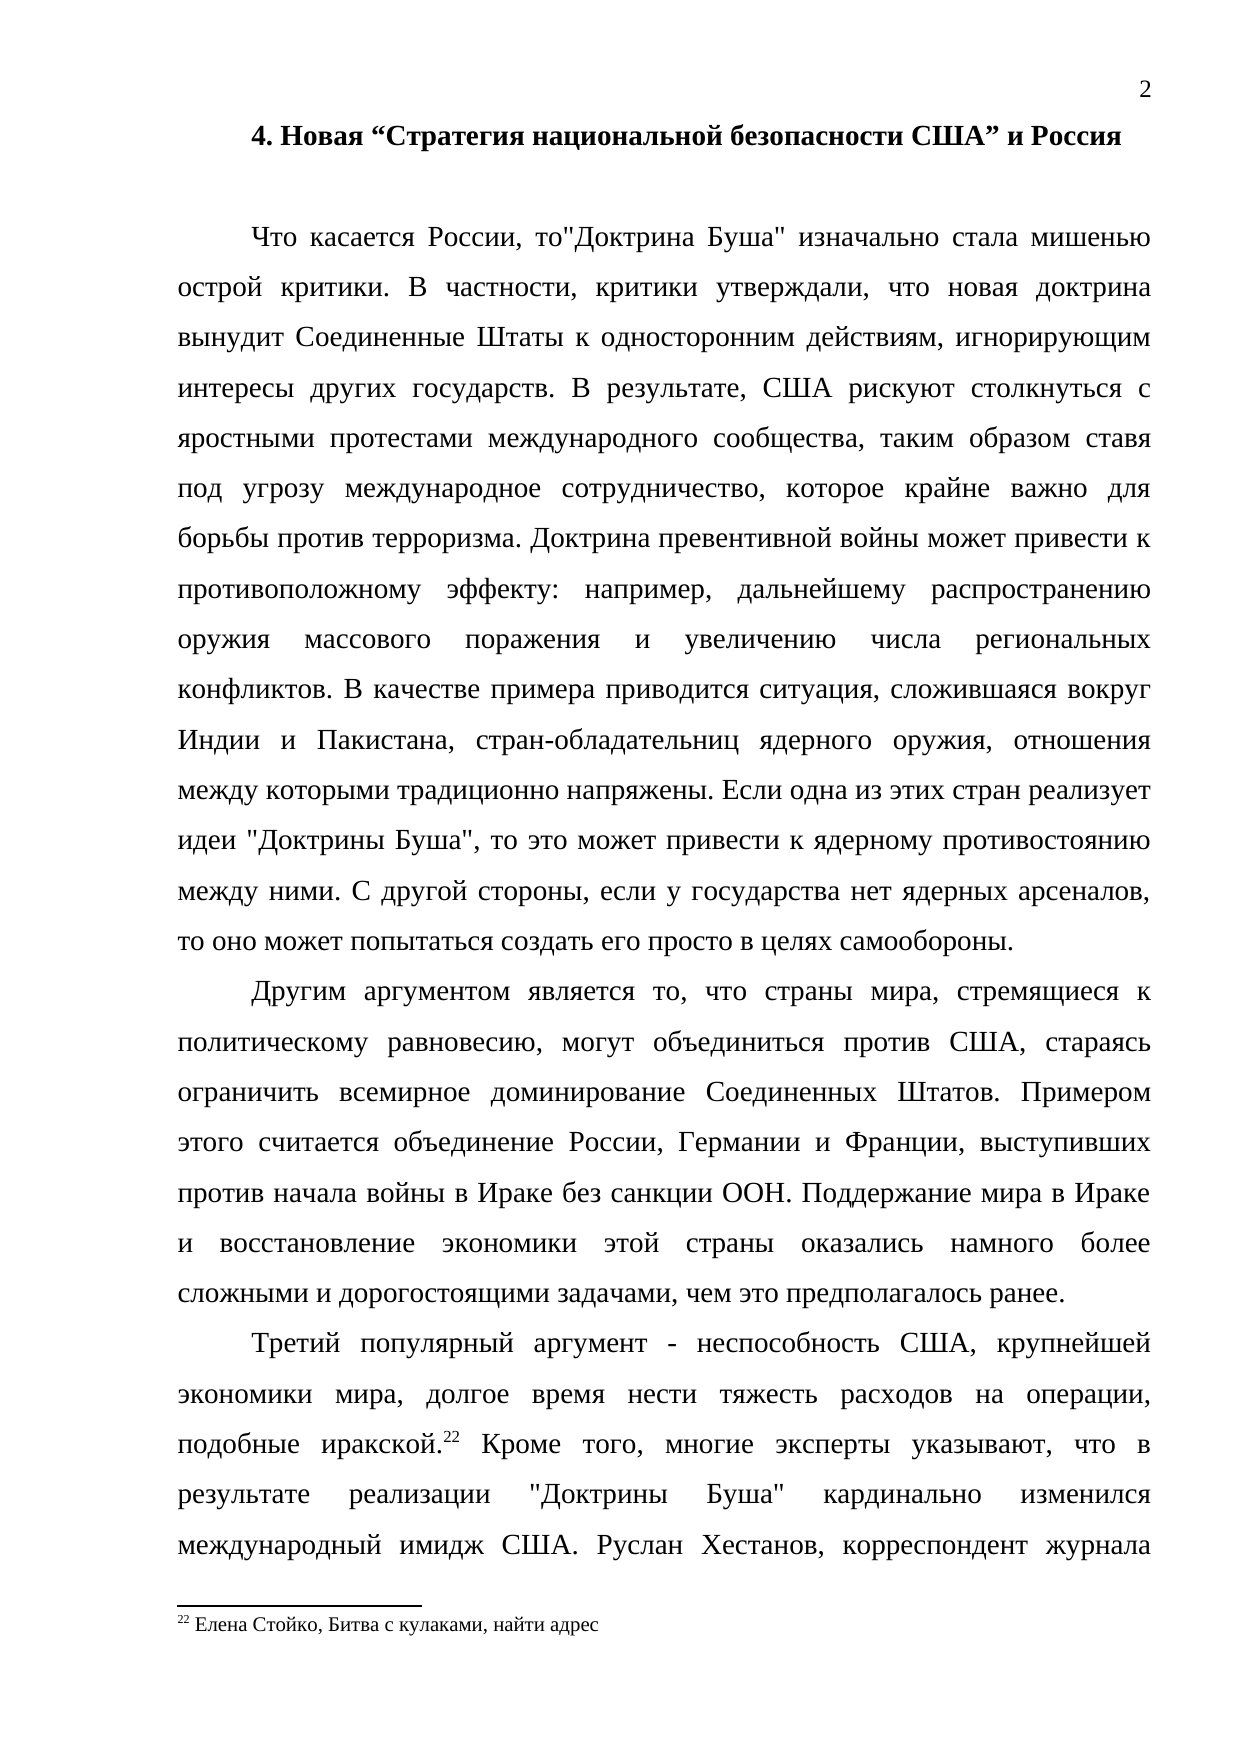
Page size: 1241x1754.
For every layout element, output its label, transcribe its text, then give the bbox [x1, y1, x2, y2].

text Другим аргументом является то, что страны мира, стремящиеся к политическому равновесию, могут объединиться против США, стараясь ограничить всемирное доминирование Соединенных Штатов. Примером этого считается объединение России, Германии и Франции, выступивших против начала войны в Ираке без санкции ООН. Поддержание мира в Ираке и восстановление экономики этой страны оказались намного более сложными и дорогостоящими задачами, чем это предполагалось ранее. [177, 973, 1152, 1309]
text Что касается России, то"Доктрина Буша" изначально стала мишенью острой критики. В частности, критики утверждали, что новая доктрина вынудит Соединенные Штаты к односторонним действиям, игнорирующим интересы других государств. В результате, США рискуют столкнуться с яростными протестами международного сообщества, таким образом ставя под угрозу международное сотрудничество, которое крайне важно для борьбы против терроризма. Доктрина превентивной войны может привести к противоположному эффекту: например, дальнейшему распространению оружия массового поражения и увеличению числа региональных конфликтов. В качестве примера приводится ситуация, сложившаяся вокруг Индии и Пакистана, стран-обладательниц ядерного оружия, отношения между которыми традиционно напряжены. Если одна из этих стран реализует идеи "Доктрины Буша", то это может привести к ядерному противостоянию между ними. С другой стороны, если у государства нет ядерных арсеналов, то оно может попытаться создать его просто в целях самообороны. [177, 219, 1152, 957]
text 4. Новая “Стратегия национальной безопасности США” и Россия [177, 118, 1152, 152]
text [177, 1326, 1152, 1560]
